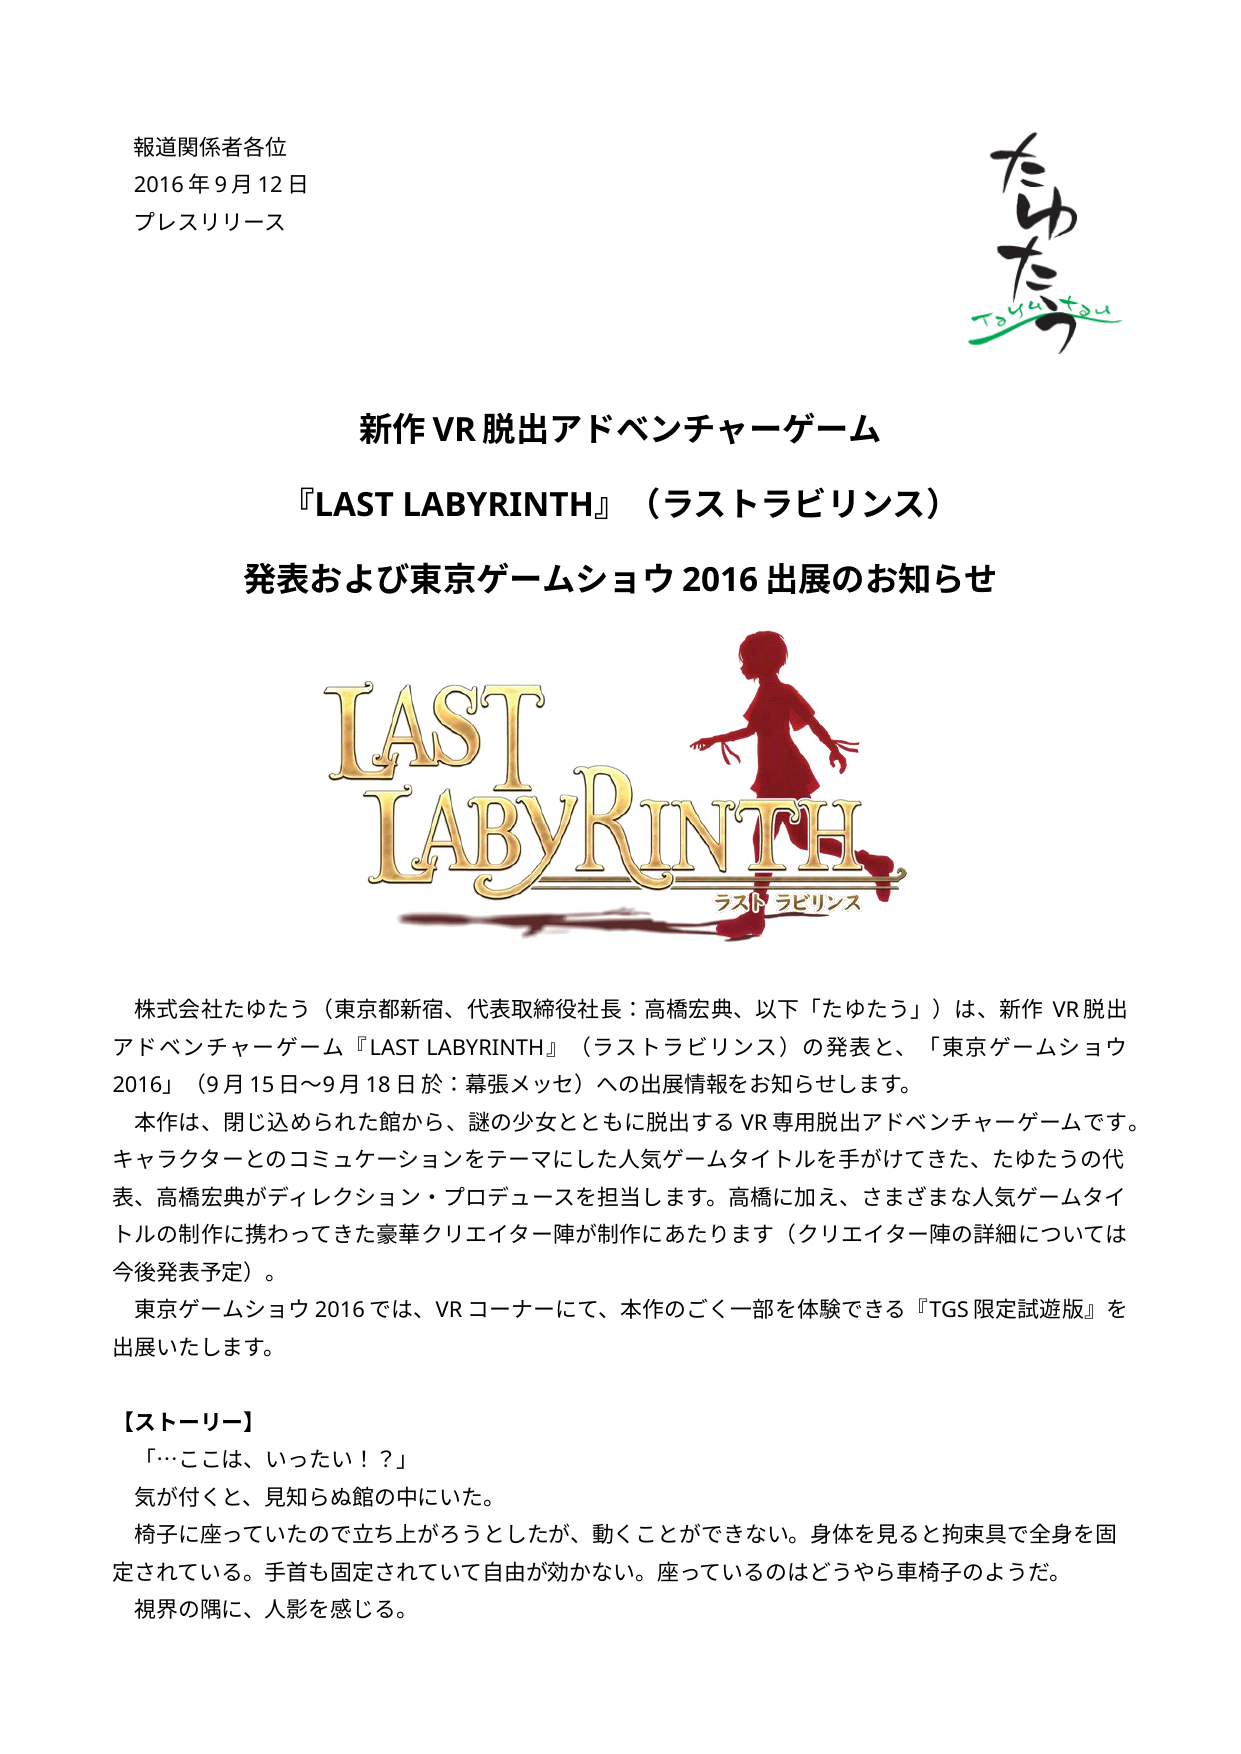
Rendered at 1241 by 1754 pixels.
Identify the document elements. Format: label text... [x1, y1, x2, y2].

picture [273, 614, 967, 945]
text 気が付くと、見知らぬ館の中にいた。 [112, 1477, 1128, 1514]
text 発表および東京ゲームショウ2016出展のお知らせ [112, 539, 1128, 614]
text 【ストーリー】 [112, 1402, 1128, 1439]
text 東京ゲームショウ2016では、VRコーナーにて、本作のごく一部を体験できる『TGS限定試遊版』を出展いたします。 [112, 1289, 1128, 1364]
text 株式会社たゆたう（東京都新宿、代表取締役社長：高橋宏典、以下「たゆたう」）は、新作VR脱出アドベンチャーゲーム『LAST LABYRINTH』（ラストラビリンス）の発表と、「東京ゲームショウ2016」（9月15日～9月18日 於：幕張メッセ）への出展情報をお知らせします。 [112, 989, 1128, 1102]
text 視界の隅に、人影を感じる。 [112, 1589, 1128, 1627]
text 『LAST LABYRINTH』（ラストラビリンス） [112, 464, 1128, 539]
picture [961, 126, 1130, 360]
table_header 報道関係者各位 2016年9月12日 プレスリリース [123, 127, 639, 389]
text 本作は、閉じ込められた館から、謎の少女とともに脱出するVR専用脱出アドベンチャーゲームです。キャラクターとのコミュケーションをテーマにした人気ゲームタイトルを手がけてきた、たゆたうの代表、高橋宏典がディレクション・プロデュースを担当します。高橋に加え、さまざまな人気ゲームタイトルの制作に携わってきた豪華クリエイター陣が制作にあたります（クリエイター陣の詳細については今後発表予定）。 [112, 1102, 1128, 1289]
table_header [639, 127, 1141, 389]
text 椅子に座っていたので立ち上がろうとしたが、動くことができない。身体を見ると拘束具で全身を固定されている。手首も固定されていて自由が効かない。座っているのはどうやら車椅子のようだ。 [112, 1514, 1128, 1589]
text 「…ここは、いったい！？」 [112, 1439, 1128, 1477]
text 新作VR脱出アドベンチャーゲーム [112, 389, 1128, 464]
